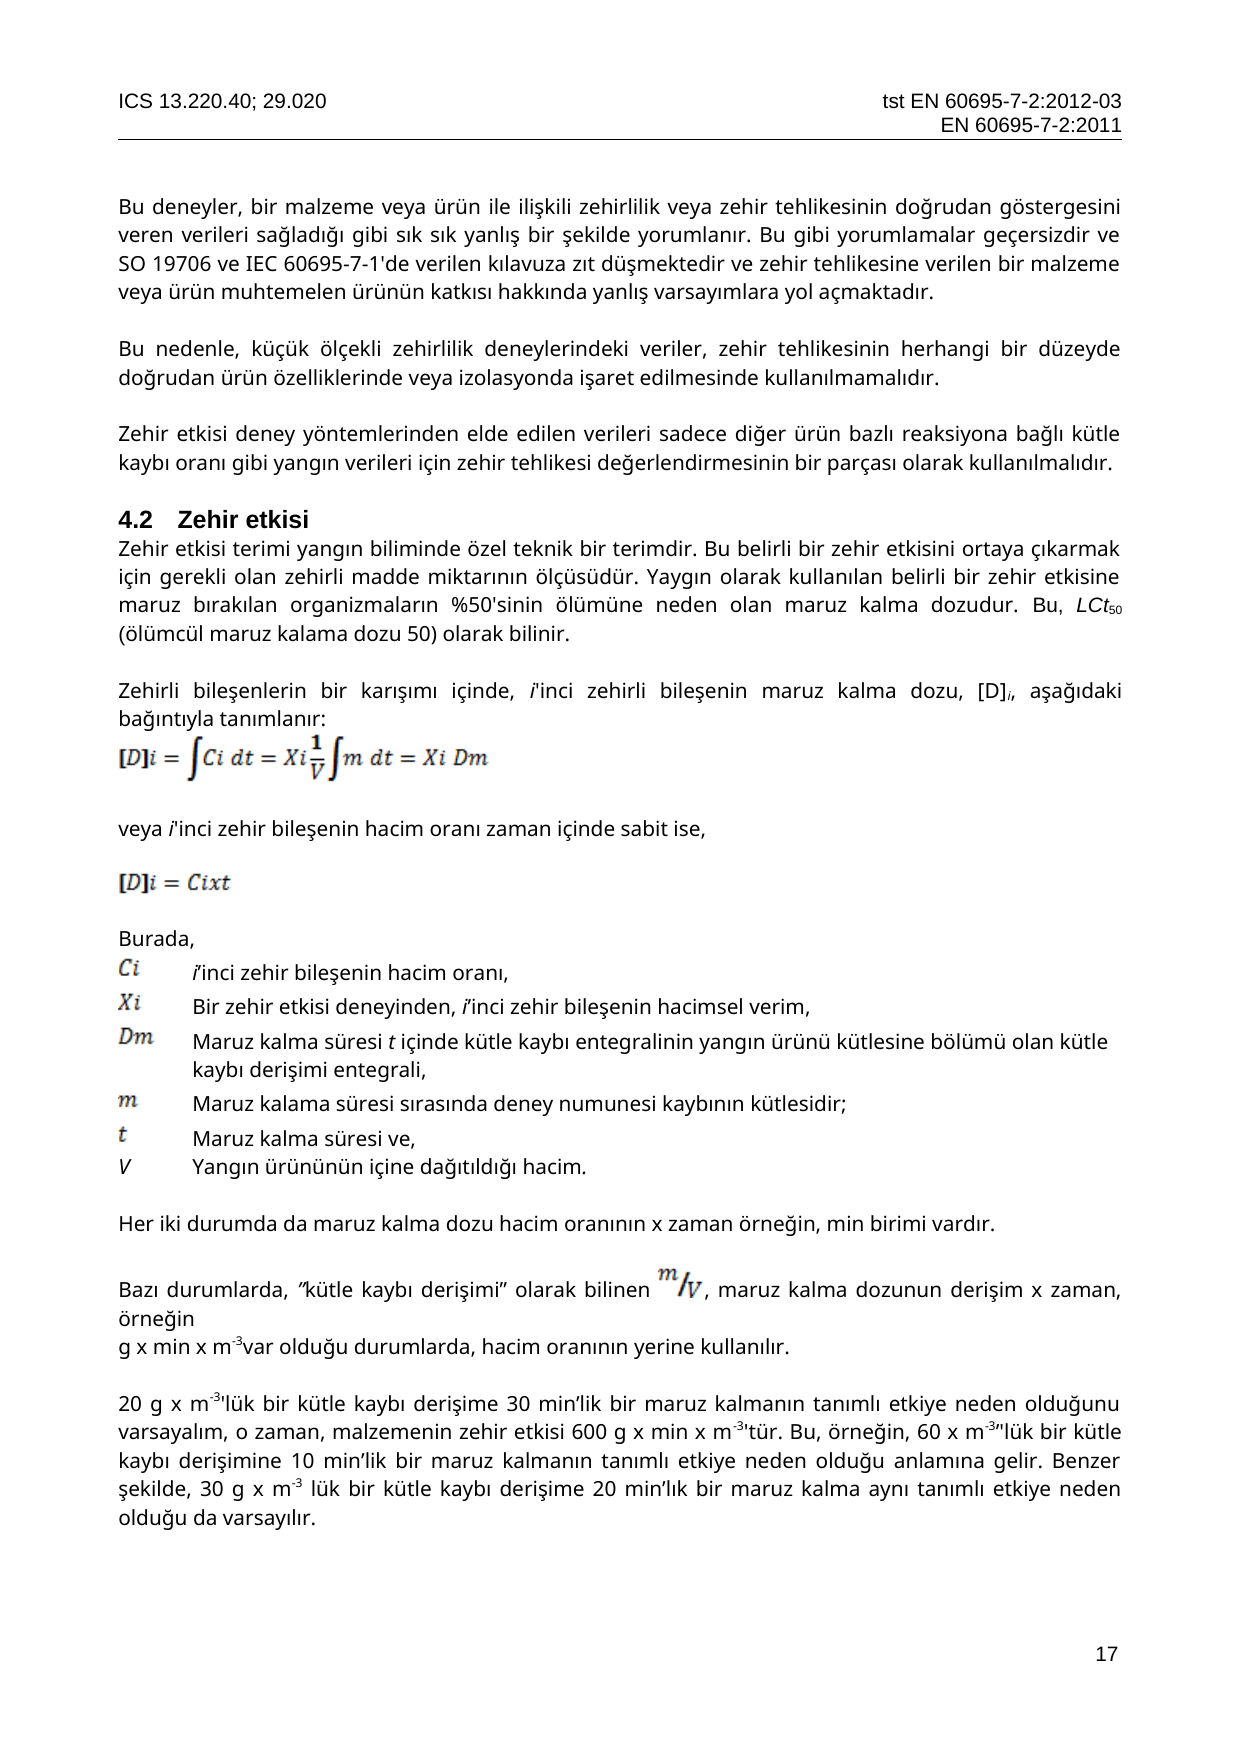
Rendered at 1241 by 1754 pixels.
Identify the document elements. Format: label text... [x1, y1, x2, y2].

text Bu nedenle, küçük ölçekli zehirlilik deneylerindeki veriler, zehir tehlikesinin herhangi bir düzeyde doğrudan ürün özelliklerinde veya izolasyonda işaret edilmesinde kullanılmamalıdır. [118, 334, 1122, 391]
text Zehir etkisi deney yöntemlerinden elde edilen verileri sadece diğer ürün bazlı reaksiyona bağlı kütle kaybı oranı gibi yangın verileri için zehir tehlikesi değerlendirmesinin bir parçası olarak kullanılmalıdır. [118, 419, 1122, 476]
picture [118, 1083, 148, 1112]
text Bu deneyler, bir malzeme veya ürün ile ilişkili zehirlilik veya zehir tehlikesinin doğrudan göstergesini veren verileri sağladığı gibi sık sık yanlış bir şekilde yorumlanır. Bu gibi yorumlamalar geçersizdir ve SO 19706 ve IEC 60695-7-1'de verilen kılavuza zıt düşmektedir ve zehir tehlikesine verilen bir malzeme veya ürün muhtemelen ürünün katkısı hakkında yanlış varsayımlara yol açmaktadır. [118, 192, 1122, 306]
text Bir zehir etkisi deneyinden, i’inci zehir bileşenin hacimsel verim, [118, 986, 1122, 1021]
picture [118, 732, 492, 786]
text i’inci zehir bileşenin hacim oranı, [118, 952, 1122, 986]
text Maruz kalma süresi t içinde kütle kaybı entegralinin yangın ürünü kütlesine bölümü olan kütle kaybı derişimi entegrali, [118, 1021, 1122, 1084]
picture [658, 1266, 705, 1298]
text Maruz kalama süresi sırasında deney numunesi kaybının kütlesidir; [118, 1084, 1122, 1118]
text Zehir etkisi terimi yangın biliminde özel teknik bir terimdir. Bu belirli bir zehir etkisini ortaya çıkarmak için gerekli olan zehirli madde miktarının ölçüsüdür. Yaygın olarak kullanılan belirli bir zehir etkisine maruz bırakılan organizmaların %50'sinin ölümüne neden olan maruz kalma dozudur. Bu, LCt50 (ölümcül maruz kalama dozu 50) olarak bilinir. [118, 534, 1122, 647]
text Bazı durumlarda, ”kütle kaybı derişimi” olarak bilinen , maruz kalma dozunun derişim x zaman, örneğin [118, 1266, 1122, 1332]
picture [118, 871, 234, 895]
text 20 g x m-3'lük bir kütle kaybı derişime 30 min’lik bir maruz kalmanın tanımlı etkiye neden olduğunu varsayalım, o zaman, malzemenin zehir etkisi 600 g x min x m-3'tür. Bu, örneğin, 60 x m-3’'lük bir kütle kaybı derişimine 10 min’lik bir maruz kalmanın tanımlı etkiye neden olduğu anlamına gelir. Benzer şekilde, 30 g x m-3 lük bir kütle kaybı derişime 20 min’lık bir maruz kalma aynı tanımlı etkiye neden olduğu da varsayılır. [118, 1389, 1122, 1531]
text g x min x m-3var olduğu durumlarda, hacim oranının yerine kullanılır. [118, 1332, 1122, 1361]
text V Yangın ürününün içine dağıtıldığı hacim. [118, 1152, 1122, 1181]
text Her iki durumda da maruz kalma dozu hacim oranının x zaman örneğin, min birimi vardır. [118, 1209, 1122, 1238]
picture [118, 951, 150, 981]
text Burada, [118, 924, 1122, 952]
subtitle 4.2 Zehir etkisi [118, 505, 1122, 534]
text veya i'inci zehir bileşenin hacim oranı zaman içinde sabit ise, [118, 814, 1122, 843]
picture [118, 1020, 164, 1049]
text Zehirli bileşenlerin bir karışımı içinde, i'inci zehirli bileşenin maruz kalma dozu, [D]i, aşağıdaki bağıntıyla tanımlanır: [118, 676, 1122, 733]
picture [118, 1117, 137, 1147]
text Maruz kalma süresi ve, [118, 1118, 1122, 1152]
picture [118, 986, 151, 1015]
